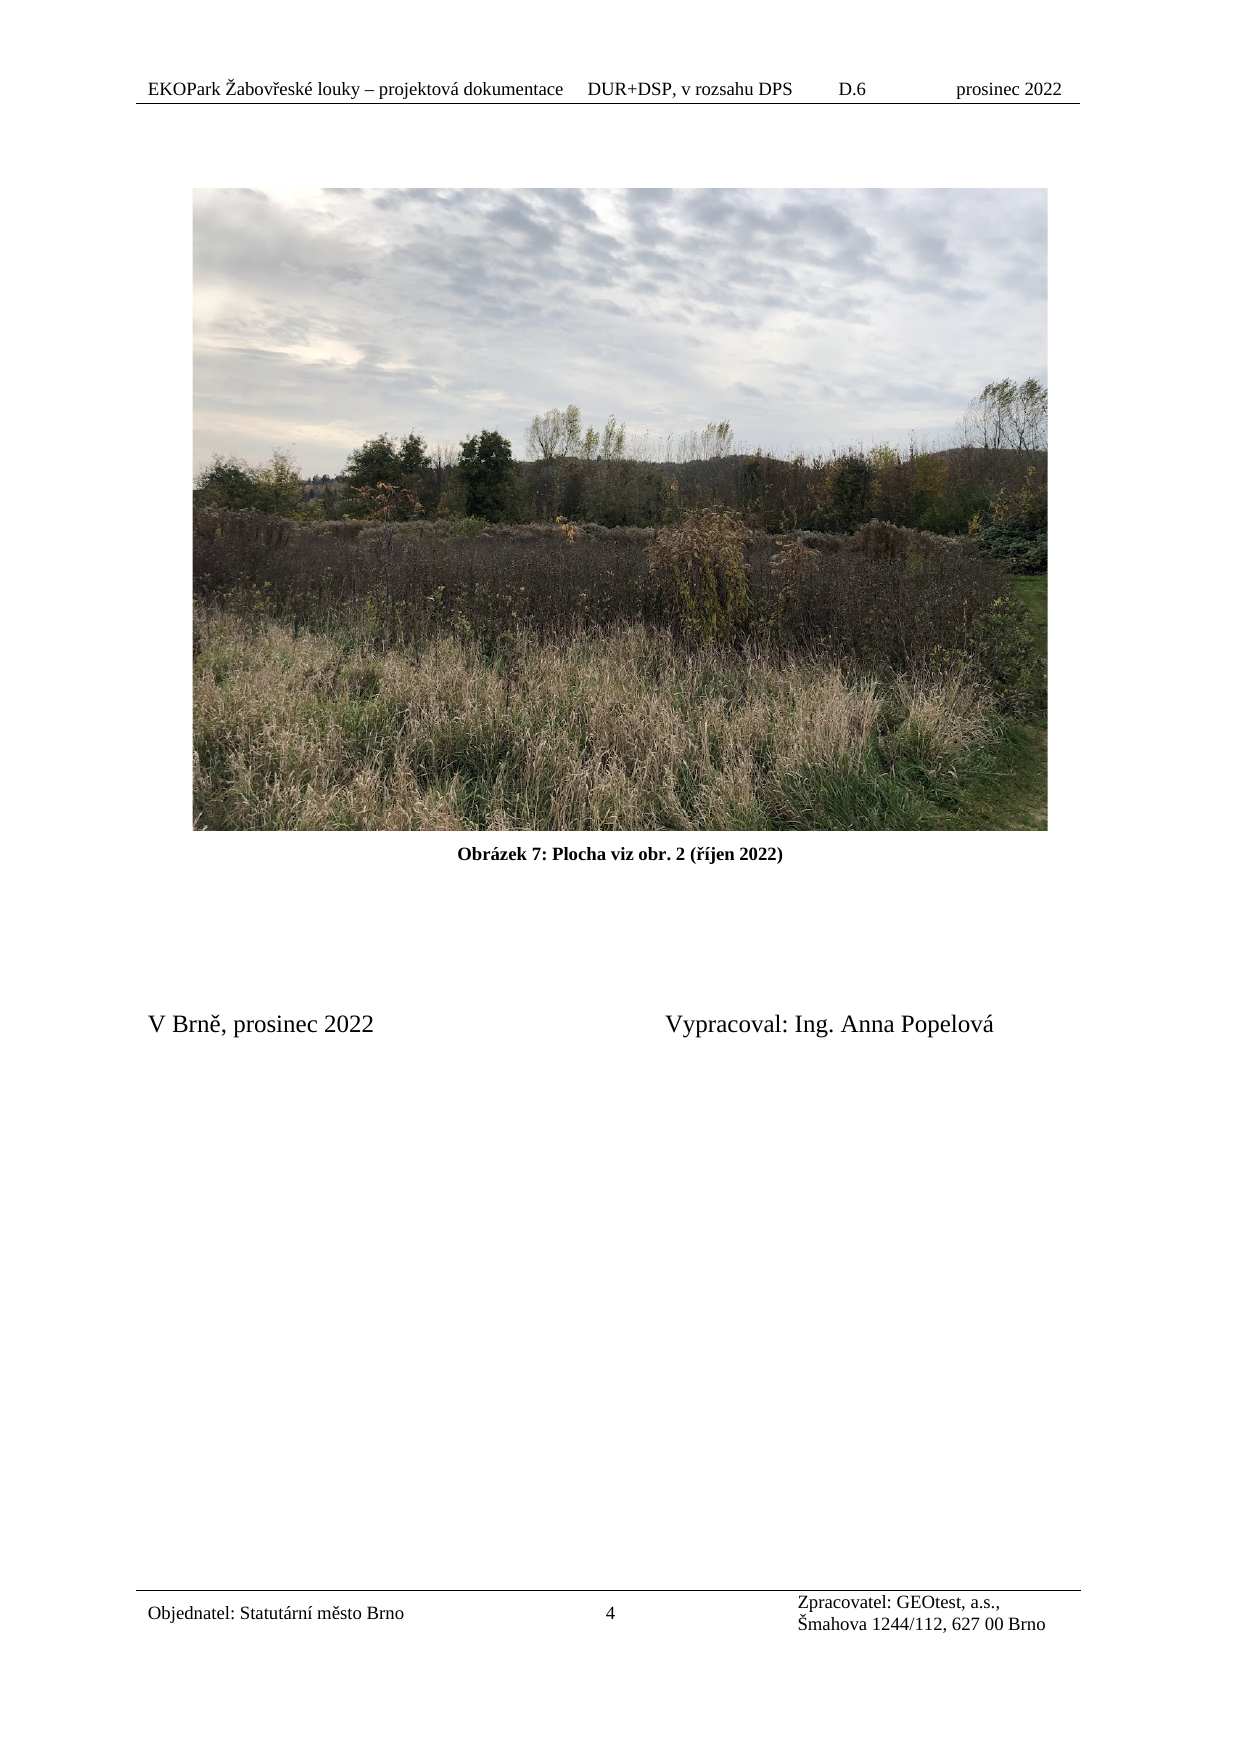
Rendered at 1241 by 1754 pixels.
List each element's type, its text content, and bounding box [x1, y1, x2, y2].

picture [192, 188, 1048, 831]
text Obrázek 7: Plocha viz obr. 2 (říjen 2022) [148, 843, 1092, 864]
text V Brně, prosinec 2022 Vypracoval: Ing. Anna Popelová [148, 1009, 1092, 1037]
